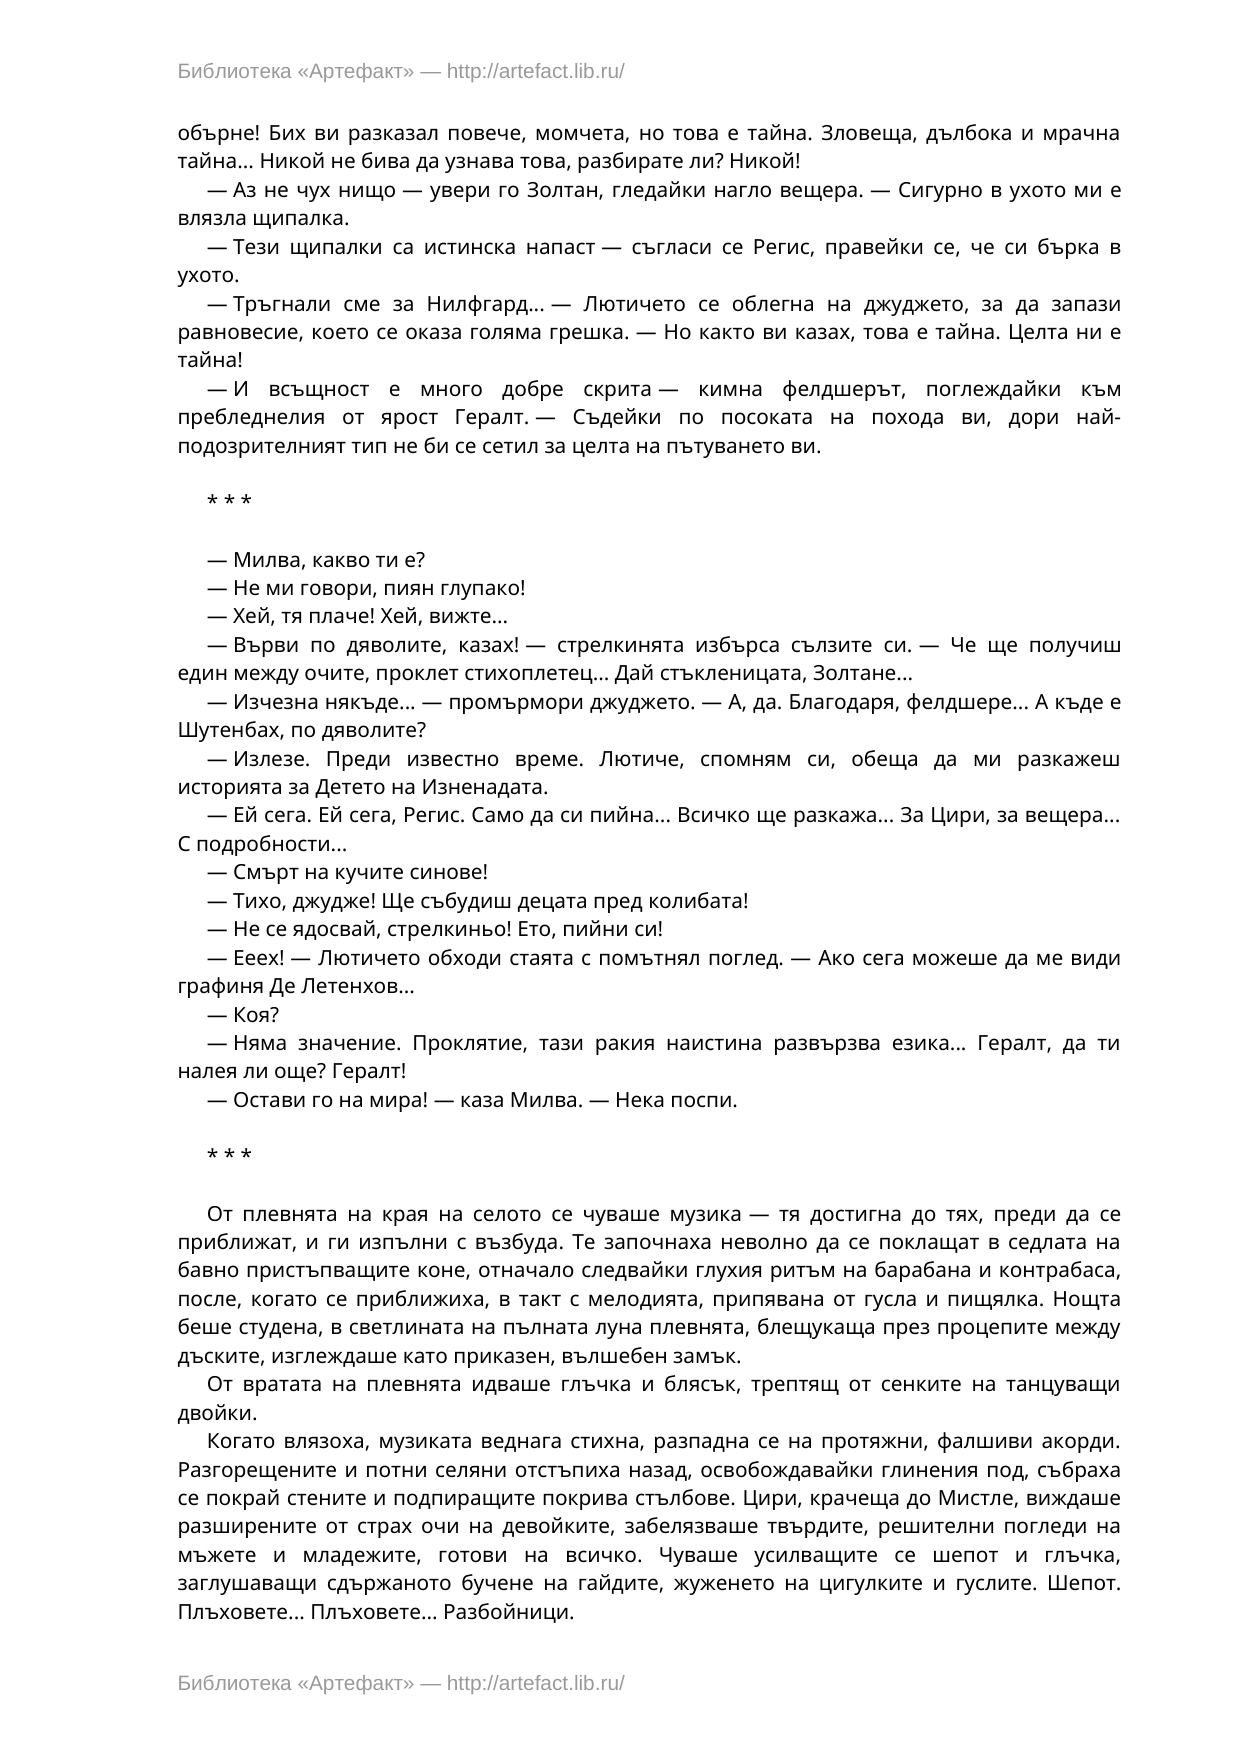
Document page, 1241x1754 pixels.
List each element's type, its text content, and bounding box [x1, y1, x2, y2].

text — Тихо, джудже! Ще събудиш децата пред колибата! [177, 886, 1122, 914]
text — Ей сега. Ей сега, Регис. Само да си пийна... Всичко ще разкажа... За Цири, за вещера... С подробности... [177, 801, 1122, 857]
text От плевнята на края на селото се чуваше музика — тя достигна до тях, преди да се приближат, и ги изпълни с възбуда. Те започнаха неволно да се поклащат в седлата на бавно пристъпващите коне, отначало следвайки глухия ритъм на барабана и контрабаса, после, когато се приближиха, в такт с мелодията, припявана от гусла и пищялка. Нощта беше студена, в светлината на пълната луна плевнята, блещукаща през процепите между дъските, изглеждаше като приказен, вълшебен замък. [177, 1199, 1122, 1369]
text — Милва, какво ти е? [177, 545, 1122, 573]
text — Не се ядосвай, стрелкиньо! Ето, пийни си! [177, 914, 1122, 943]
text — Остави го на мира! — каза Милва. — Нека поспи. [177, 1085, 1122, 1113]
text — Тръгнали сме за Нилфгард... — Лютичето се облегна на джуджето, за да запази равновесие, което се оказа голяма грешка. — Но както ви казах, това е тайна. Целта ни е тайна! [177, 289, 1122, 374]
subtitle * * * [177, 1142, 1122, 1170]
text — И всъщност е много добре скрита — кимна фелдшерът, поглеждайки към пребледнелия от ярост Гералт. — Съдейки по посоката на похода ви, дори най-подозрителният тип не би се сетил за целта на пътуването ви. [177, 374, 1122, 459]
subtitle * * * [177, 488, 1122, 516]
text — Аз не чух нищо — увери го Золтан, гледайки нагло вещера. — Сигурно в ухото ми е влязла щипалка. [177, 175, 1122, 232]
text — Коя? [177, 1000, 1122, 1028]
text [177, 118, 1122, 175]
text — Изчезна някъде... — промърмори джуджето. — А, да. Благодаря, фелдшере... А къде е Шутенбах, по дяволите? [177, 687, 1122, 744]
text — Излезе. Преди известно време. Лютиче, спомням си, обеща да ми разкажеш историята за Детето на Изненадата. [177, 744, 1122, 801]
text — Няма значение. Проклятие, тази ракия наистина развързва езика... Гералт, да ти налея ли още? Гералт! [177, 1028, 1122, 1085]
text — Ееех! — Лютичето обходи стаята с помътнял поглед. — Ако сега можеше да ме види графиня Де Летенхов... [177, 943, 1122, 1000]
text — Не ми говори, пиян глупако! [177, 573, 1122, 602]
text От вратата на плевнята идваше глъчка и блясък, трептящ от сенките на танцуващи двойки. [177, 1369, 1122, 1426]
text — Смърт на кучите синове! [177, 857, 1122, 886]
text — Тези щипалки са истинска напаст — съгласи се Регис, правейки се, че си бърка в ухото. [177, 232, 1122, 289]
text — Хей, тя плаче! Хей, вижте... [177, 602, 1122, 630]
text Когато влязоха, музиката веднага стихна, разпадна се на протяжни, фалшиви акорди. Разгорещените и потни селяни отстъпиха назад, освобождавайки глинения под, събраха се покрай стените и подпиращите покрива стълбове. Цири, крачеща до Мистле, виждаше разширените от страх очи на девойките, забелязваше твърдите, решителни погледи на мъжете и младежите, готови на всичко. Чуваше усилващите се шепот и глъчка, заглушаващи сдържаното бучене на гайдите, жуженето на цигулките и гуслите. Шепот. Плъховете... Плъховете... Разбойници. [177, 1426, 1122, 1625]
text — Върви по дяволите, казах! — стрелкинята избърса сълзите си. — Че ще получиш един между очите, проклет стихоплетец... Дай стъкленицата, Золтане... [177, 630, 1122, 687]
